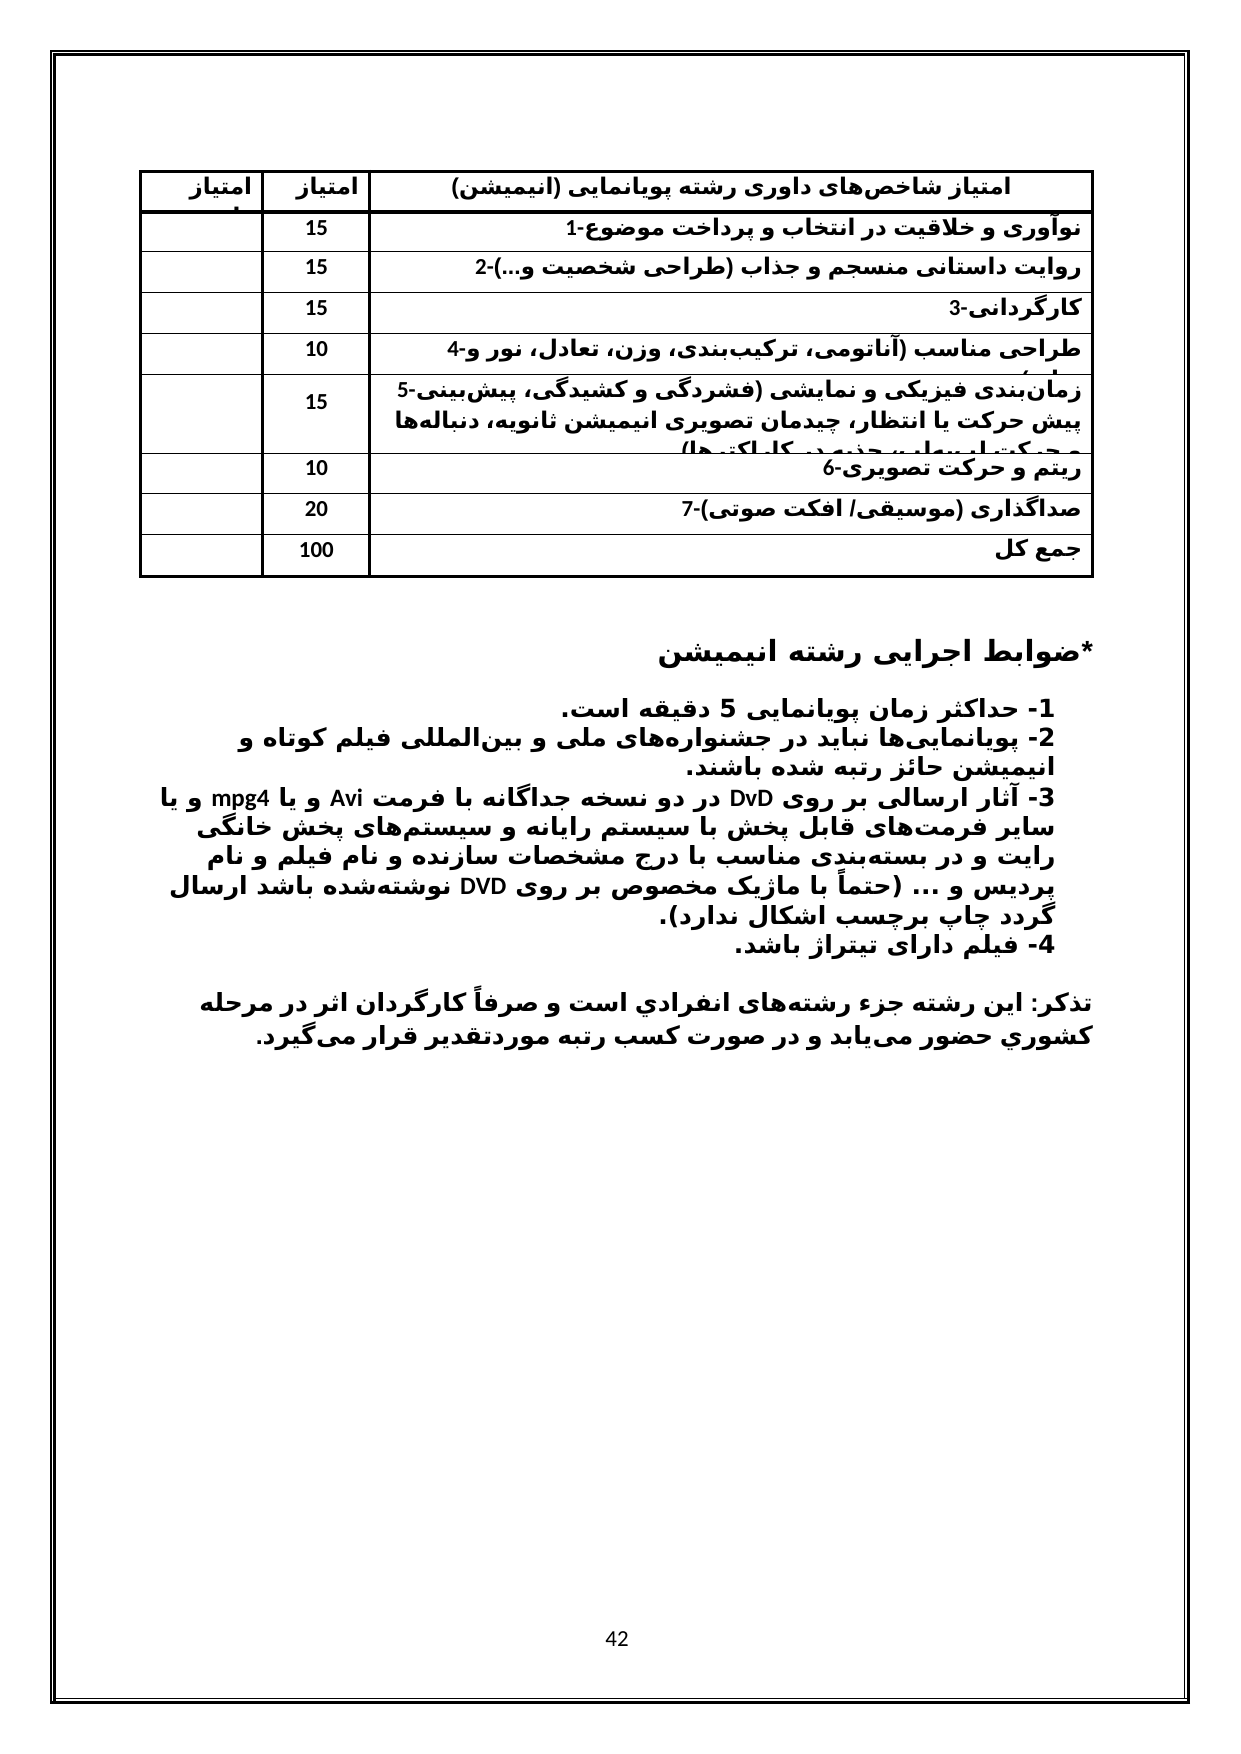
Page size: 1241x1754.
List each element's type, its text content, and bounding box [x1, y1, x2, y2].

text 1- حداکثر زمان پویانمایی 5 دقیقه است.‏ [141, 694, 1056, 723]
table_cell 1-نوآوری و خلاقیت در انتخاب و پرداخت موضوع [371, 214, 1091, 251]
text 2- پویانمایی‌ها نباید در جشنواره‌های ملی و بین‌المللی فیلم کوتاه و انیمیشن حائز رتبه شده باشند. [141, 723, 1056, 782]
table_cell [142, 252, 261, 292]
table_cell 2-روایت داستانی منسجم و جذاب (طراحی شخصیت و...) [371, 252, 1091, 292]
table_cell 10 [264, 454, 368, 493]
table_cell 20 [264, 494, 368, 534]
text *ضوابط اجرایی رشته انیمیشن [141, 634, 1093, 668]
text 4- فیلم دارای تیتراژ باشد. [141, 930, 1056, 959]
table_cell [142, 375, 261, 452]
table_cell 15 [264, 214, 368, 251]
table_cell [142, 535, 261, 575]
table_cell [142, 214, 261, 251]
table_header امتیاز [264, 173, 368, 210]
table_header امتیاز داور [142, 173, 261, 210]
table_cell [142, 454, 261, 493]
table_cell 15 [264, 293, 368, 333]
table_header امتیاز شاخص‌های داوری رشته پویانمایی (انیمیشن) [371, 173, 1091, 210]
table_cell 100 [264, 535, 368, 575]
table_cell 3-کارگردانی [371, 293, 1091, 333]
text 3- آثار ارسالی بر روی DvD در دو نسخه جداگانه با فرمت Avi و یا mpg4 و یا سایر فرمت‌های قابل پخش با سیستم رایانه و سیستم‌های پخش خانگی رایت و در بسته‌بندی مناسب با درج مشخصات سازنده و نام فیلم و نام پرديس و ... (حتماً با ماژیک مخصوص بر روی DVD نوشته‌شده باشد ارسال گردد چاپ برچسب اشکال ندارد). [141, 782, 1056, 930]
table_cell 15 [264, 252, 368, 292]
text تذكر: اين رشته جزء رشته‌های انفرادي است و صرفاً كارگردان اثر در مرحله كشوري حضور می‌یابد و در صورت كسب رتبه موردتقدیر قرار می‌گیرد. [141, 988, 1093, 1050]
table_cell 6-ریتم و حرکت تصویری [371, 454, 1091, 493]
table_cell [142, 334, 261, 374]
table_cell 7-صداگذاری (موسیقی/ افکت صوتی) [371, 494, 1091, 534]
table_cell [142, 494, 261, 534]
table_cell 4-طراحی مناسب (آناتومی، ترکیب‌بندی، وزن، تعادل، نور و سایه) [371, 334, 1091, 374]
table_cell 5-زمان‌بندی فیزیکی و نمایشی (فشردگی و کشیدگی، پیش‌بینی پیش حرکت یا انتظار، چیدمان تصویری انیمیشن ثانویه، دنباله‌ها و حرکت لب‌به‌لب، جذبه در کاراکترها) [371, 375, 1091, 452]
table_cell 15 [264, 375, 368, 452]
table_cell [142, 293, 261, 333]
table_cell 10 [264, 334, 368, 374]
table_cell جمع کل [371, 535, 1091, 575]
